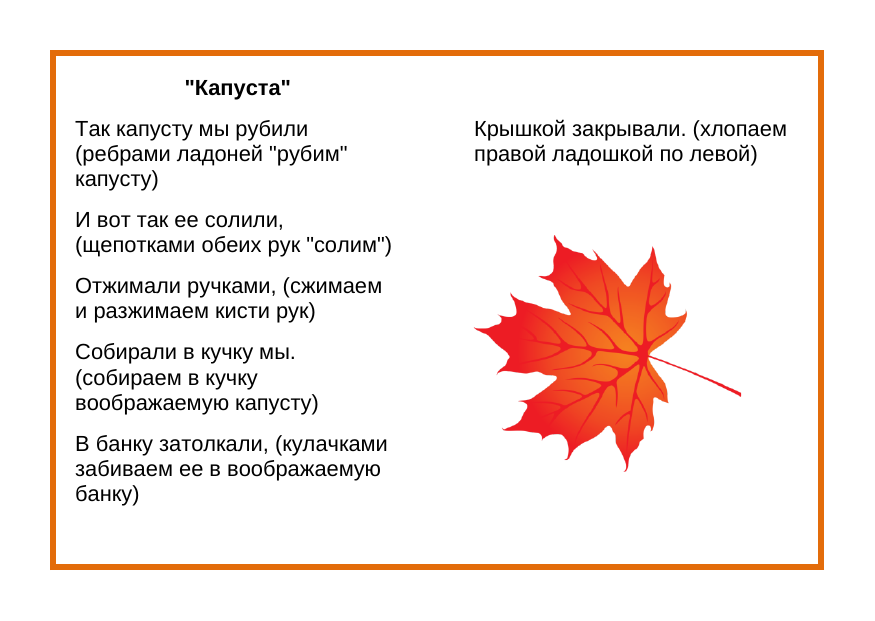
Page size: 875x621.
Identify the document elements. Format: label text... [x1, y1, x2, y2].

text И вот так ее солили, (щепотками обеих рук "солим") [75, 207, 400, 257]
text Крышкой закрывали. (хлопаем правой ладошкой по левой) [474, 116, 799, 166]
text Отжимали ручками, (сжимаем и разжимаем кисти рук) [75, 273, 400, 323]
text Так капусту мы рубили (ребрами ладоней "рубим" капусту) [75, 116, 400, 191]
text "Капуста" [75, 75, 400, 100]
text В банку затолкали, (кулачками забиваем ее в воображаемую банку) [75, 430, 400, 506]
text Собирали в кучку мы. (собираем в кучку воображаемую капусту) [75, 339, 400, 415]
picture [473, 235, 742, 472]
